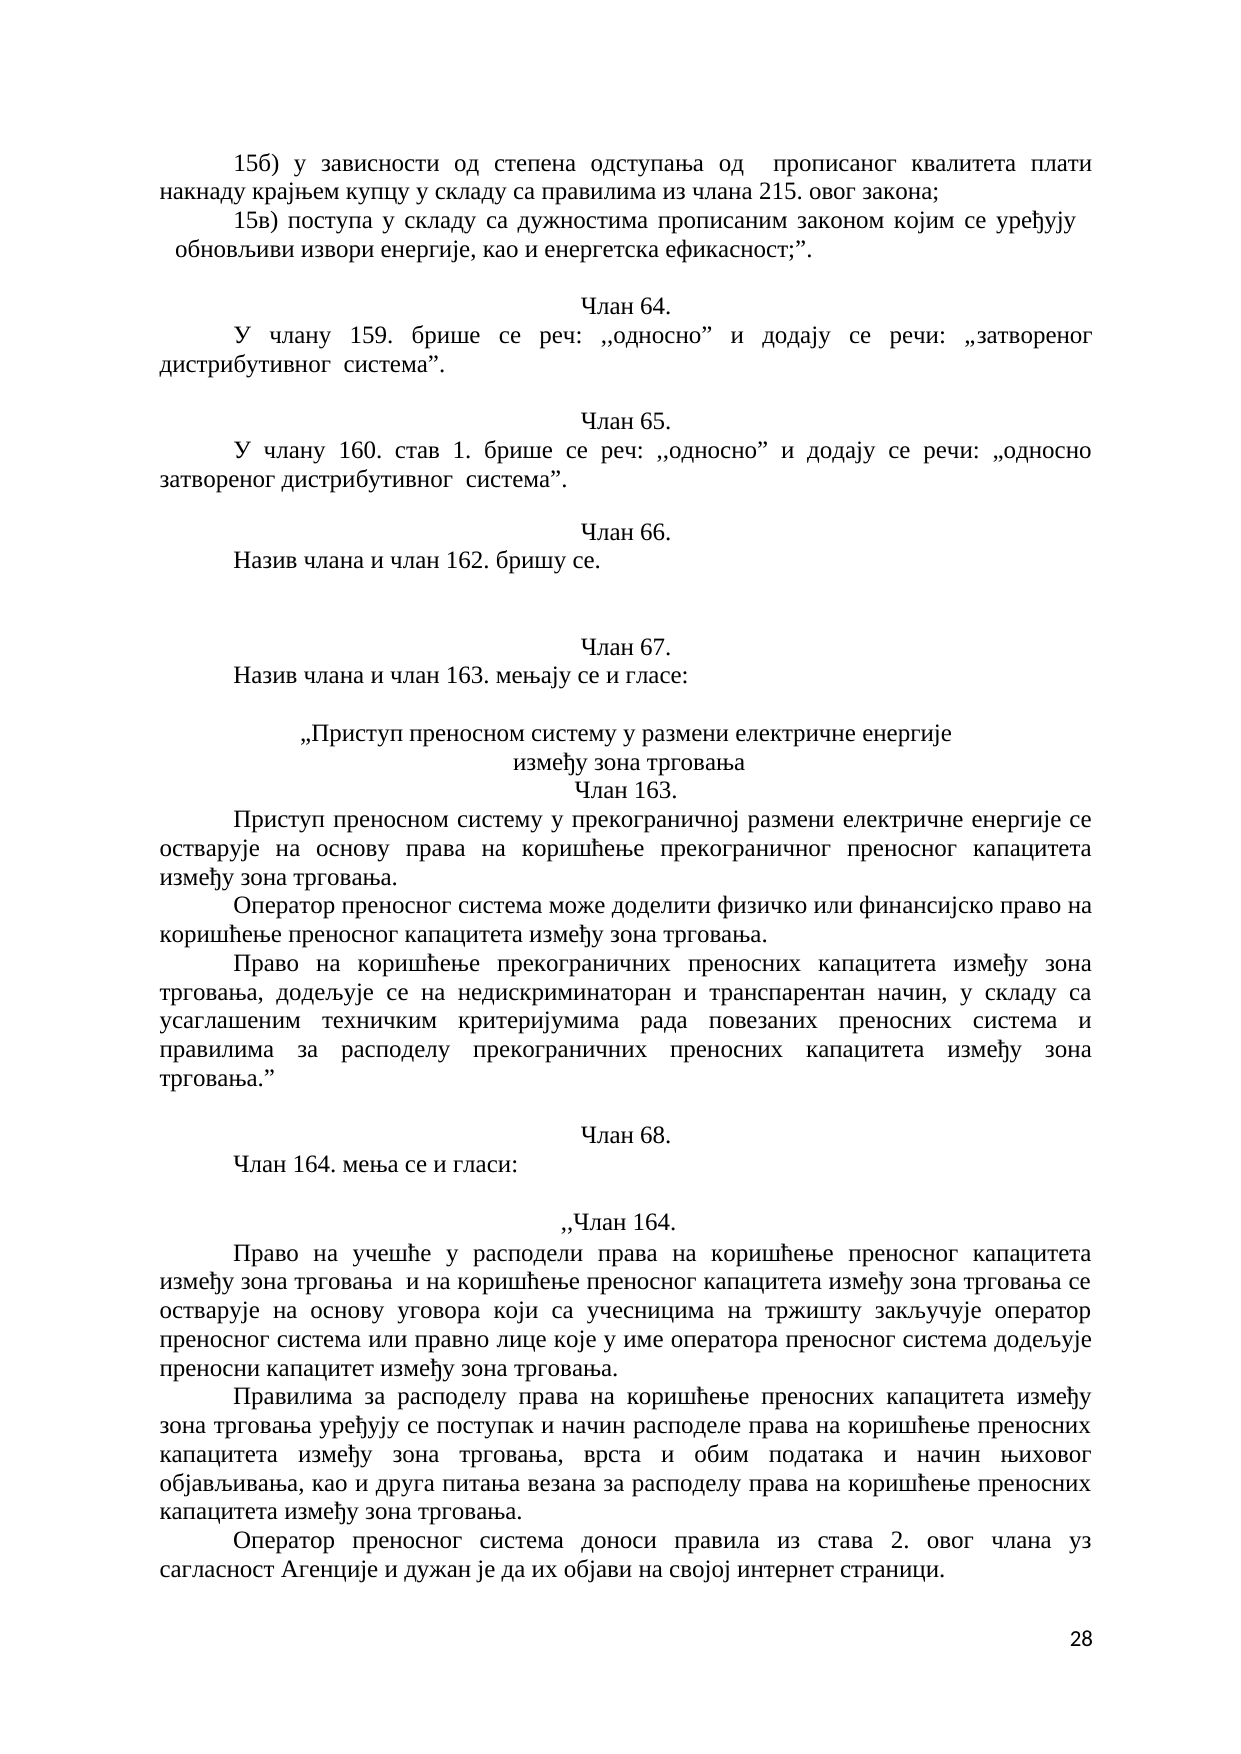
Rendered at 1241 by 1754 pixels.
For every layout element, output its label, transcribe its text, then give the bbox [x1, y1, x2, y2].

text Право на коришћење прекограничних преносних капацитета између зона трговања, додељује се на недискриминаторан и транспарентан начин, у складу са усаглашеним техничким критеријумима рада повезаних преносних система и правилима за расподелу прекограничних преносних капацитета између зона трговања.” [159, 948, 1093, 1092]
text У члану 160. став 1. брише се реч: ,,односно” и додају се речи: „односно затвореног дистрибутивног система”. [159, 435, 1093, 493]
text Члан 163. [159, 775, 1093, 804]
text У члану 159. брише се реч: ,,односно” и додају се речи: „затвореног дистрибутивног система”. [159, 320, 1093, 378]
text Оператор преносног система доноси правила из става 2. овог члана уз сагласност Агенције и дужан је да их објави на својој интернет страници. [159, 1525, 1093, 1583]
text ,,Члан 164. [159, 1207, 1078, 1235]
text Приступ преносном систему у прекограничној размени електричне енергије се остварује на основу права на коришћење прекограничног преносног капацитета између зона трговања. [159, 804, 1093, 890]
text Члан 67. [159, 632, 1093, 660]
text „Приступ преносном систему у размени електричне енергије [159, 718, 1093, 747]
text Назив члана и члан 162. бришу се. [159, 545, 1093, 574]
text 15б) у зависности од степена одступања од прописаног квалитета плати накнаду крајњем купцу у складу са правилима из члана 215. овог закона; [159, 148, 1093, 205]
text 15в) поступа у складу са дужностима прописаним законом којим се уређују обновљиви извори енергије, као и енергетска ефикасност;ˮ. [175, 205, 1077, 263]
text Члан 64. [159, 291, 1093, 320]
text Члан 164. мења се и гласи: [159, 1149, 1093, 1178]
text Назив члана и члан 163. мењају се и гласе: [159, 660, 1093, 689]
text Правилима за расподелу права на коришћење преносних капацитета између зона трговања уређују се поступак и начин расподеле права на коришћење преносних капацитета између зона трговања, врста и обим података и начин њиховог објављивања, као и друга питања везана за расподелу права на коришћење преносних капацитета између зона трговања. [159, 1381, 1093, 1525]
text Члан 65. [159, 406, 1093, 435]
text Право на учешће у расподели права на коришћење преносног капацитета између зона трговања и на коришћење преносног капацитета између зона трговања се остварује на основу уговора који са учесницима на тржишту закључује оператор преносног система или правно лице које у име оператора преносног система додељује преносни капацитет између зона трговања. [159, 1238, 1093, 1381]
text Члан 66. [159, 517, 1093, 545]
text Члан 68. [159, 1120, 1093, 1149]
text између зона трговања [159, 747, 1093, 775]
text Оператор преносног система може доделити физичко или финансијско право на коришћење преносног капацитета између зона трговања. [159, 890, 1093, 948]
